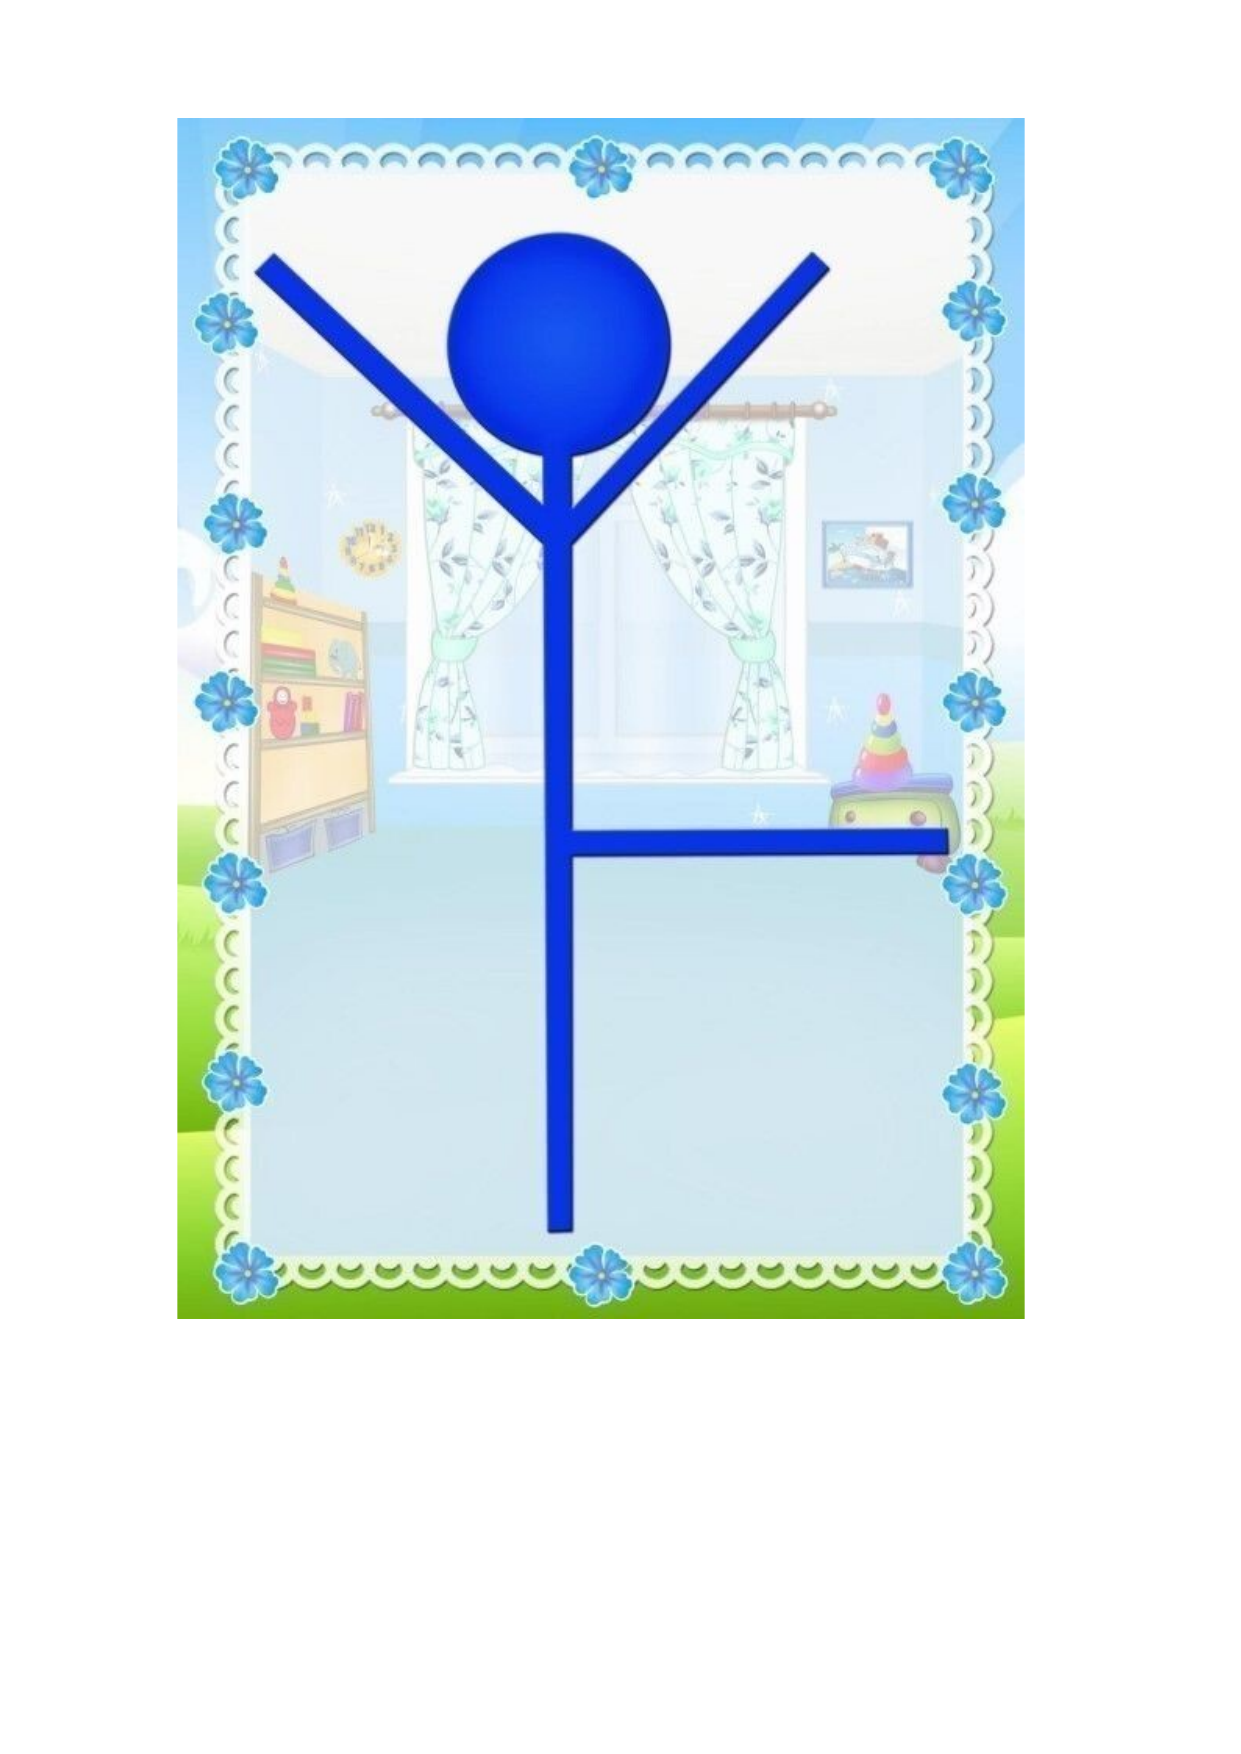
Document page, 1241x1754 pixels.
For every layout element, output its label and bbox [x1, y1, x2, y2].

picture [177, 118, 1025, 1319]
